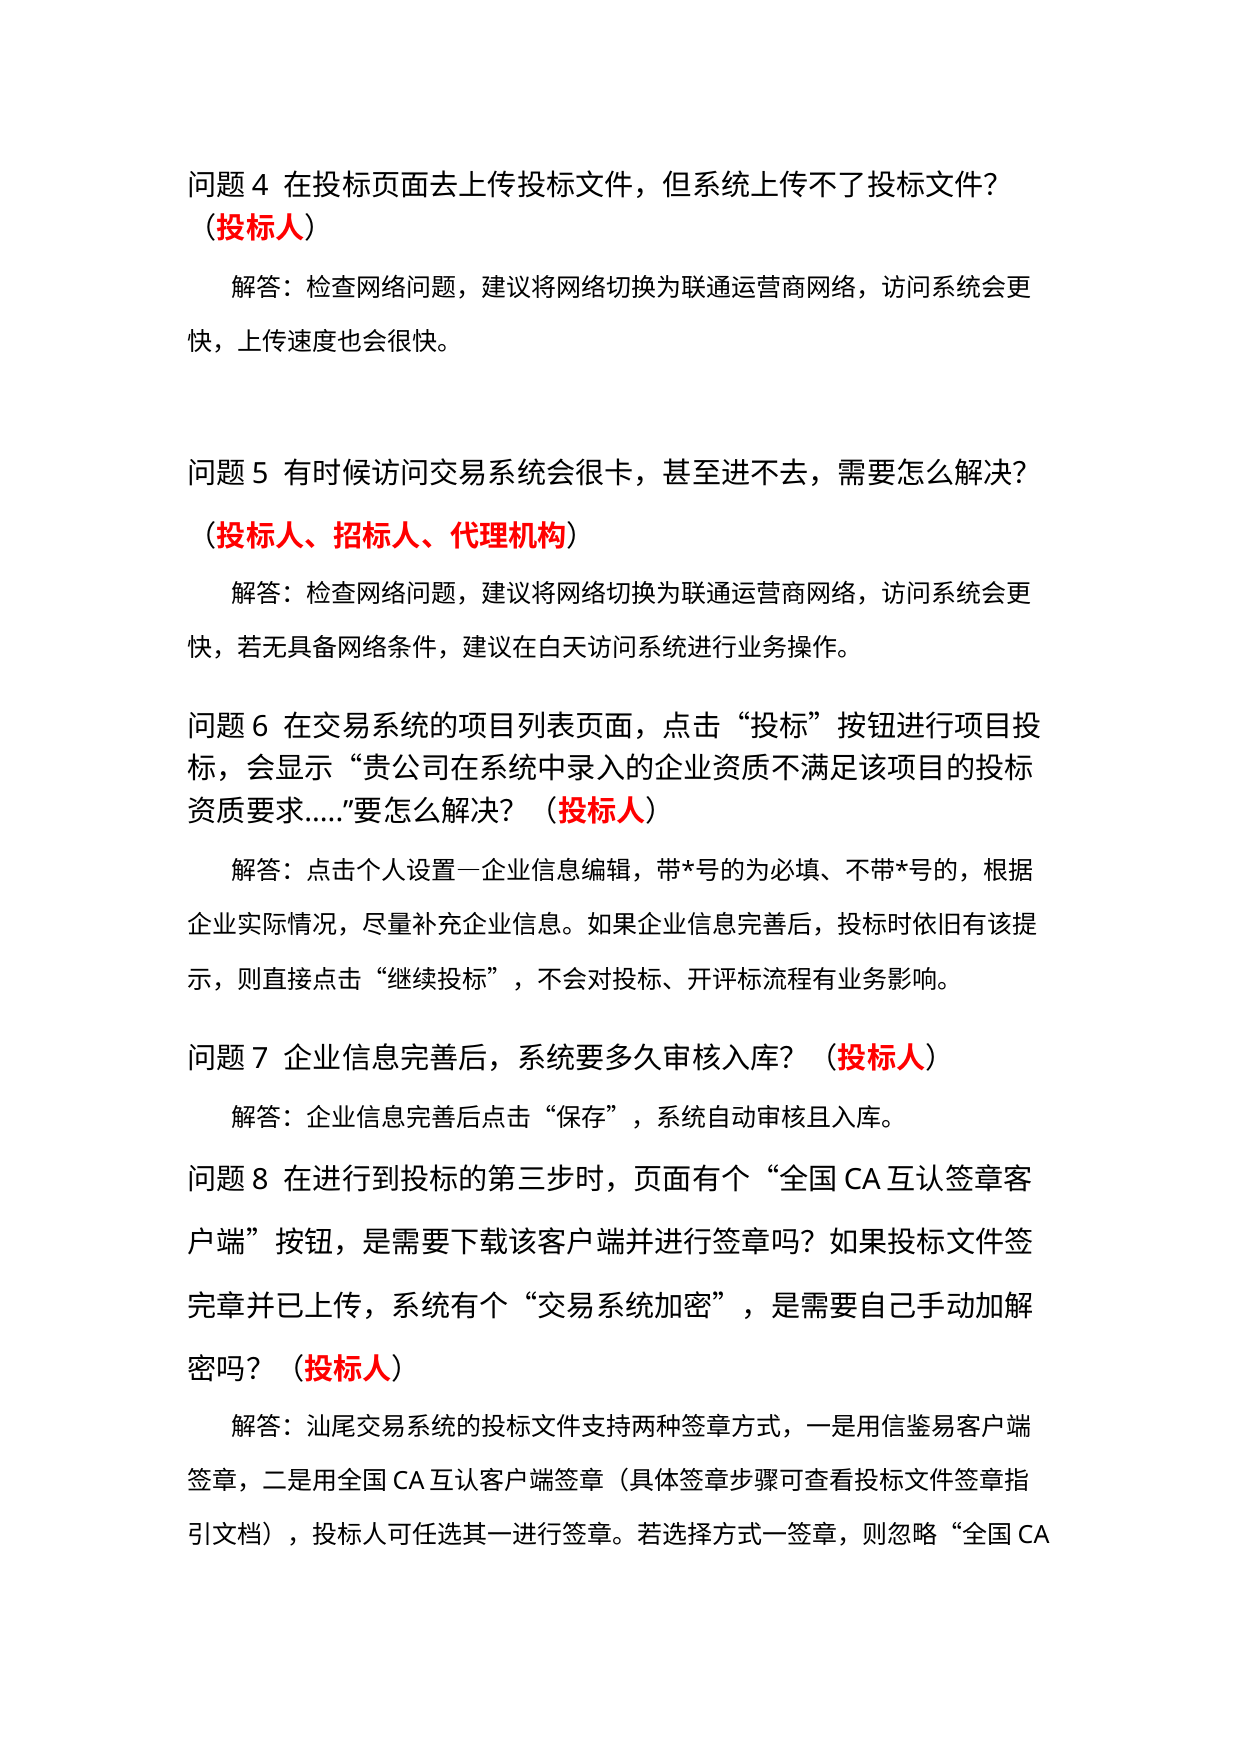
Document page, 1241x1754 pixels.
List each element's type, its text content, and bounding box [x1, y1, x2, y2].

text 问题6 在交易系统的项目列表页面，点击“投标”按钮进行项目投标，会显示“贵公司在系统中录入的企业资质不满足该项目的投标资质要求.....”要怎么解决？（投标人） [187, 703, 1053, 830]
text 解答：检查网络问题，建议将网络切换为联通运营商网络，访问系统会更快，上传速度也会很快。 [187, 267, 1053, 358]
text 问题7 企业信息完善后，系统要多久审核入库？（投标人） [187, 1034, 1053, 1077]
text 解答：点击个人设置—企业信息编辑，带*号的为必填、不带*号的，根据企业实际情况，尽量补充企业信息。如果企业信息完善后，投标时依旧有该提示，则直接点击“继续投标”，不会对投标、开评标流程有业务影响。 [187, 851, 1053, 996]
text 问题4 在投标页面去上传投标文件，但系统上传不了投标文件？（投标人） [187, 162, 1053, 247]
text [187, 1098, 1053, 1551]
text 问题5 有时候访问交易系统会很卡，甚至进不去，需要怎么解决？（投标人、招标人、代理机构） 解答：检查网络问题，建议将网络切换为联通运营商网络，访问系统会更快，若无具备网络条件，建议在白天访问系统进行业务操作。 [187, 449, 1053, 664]
